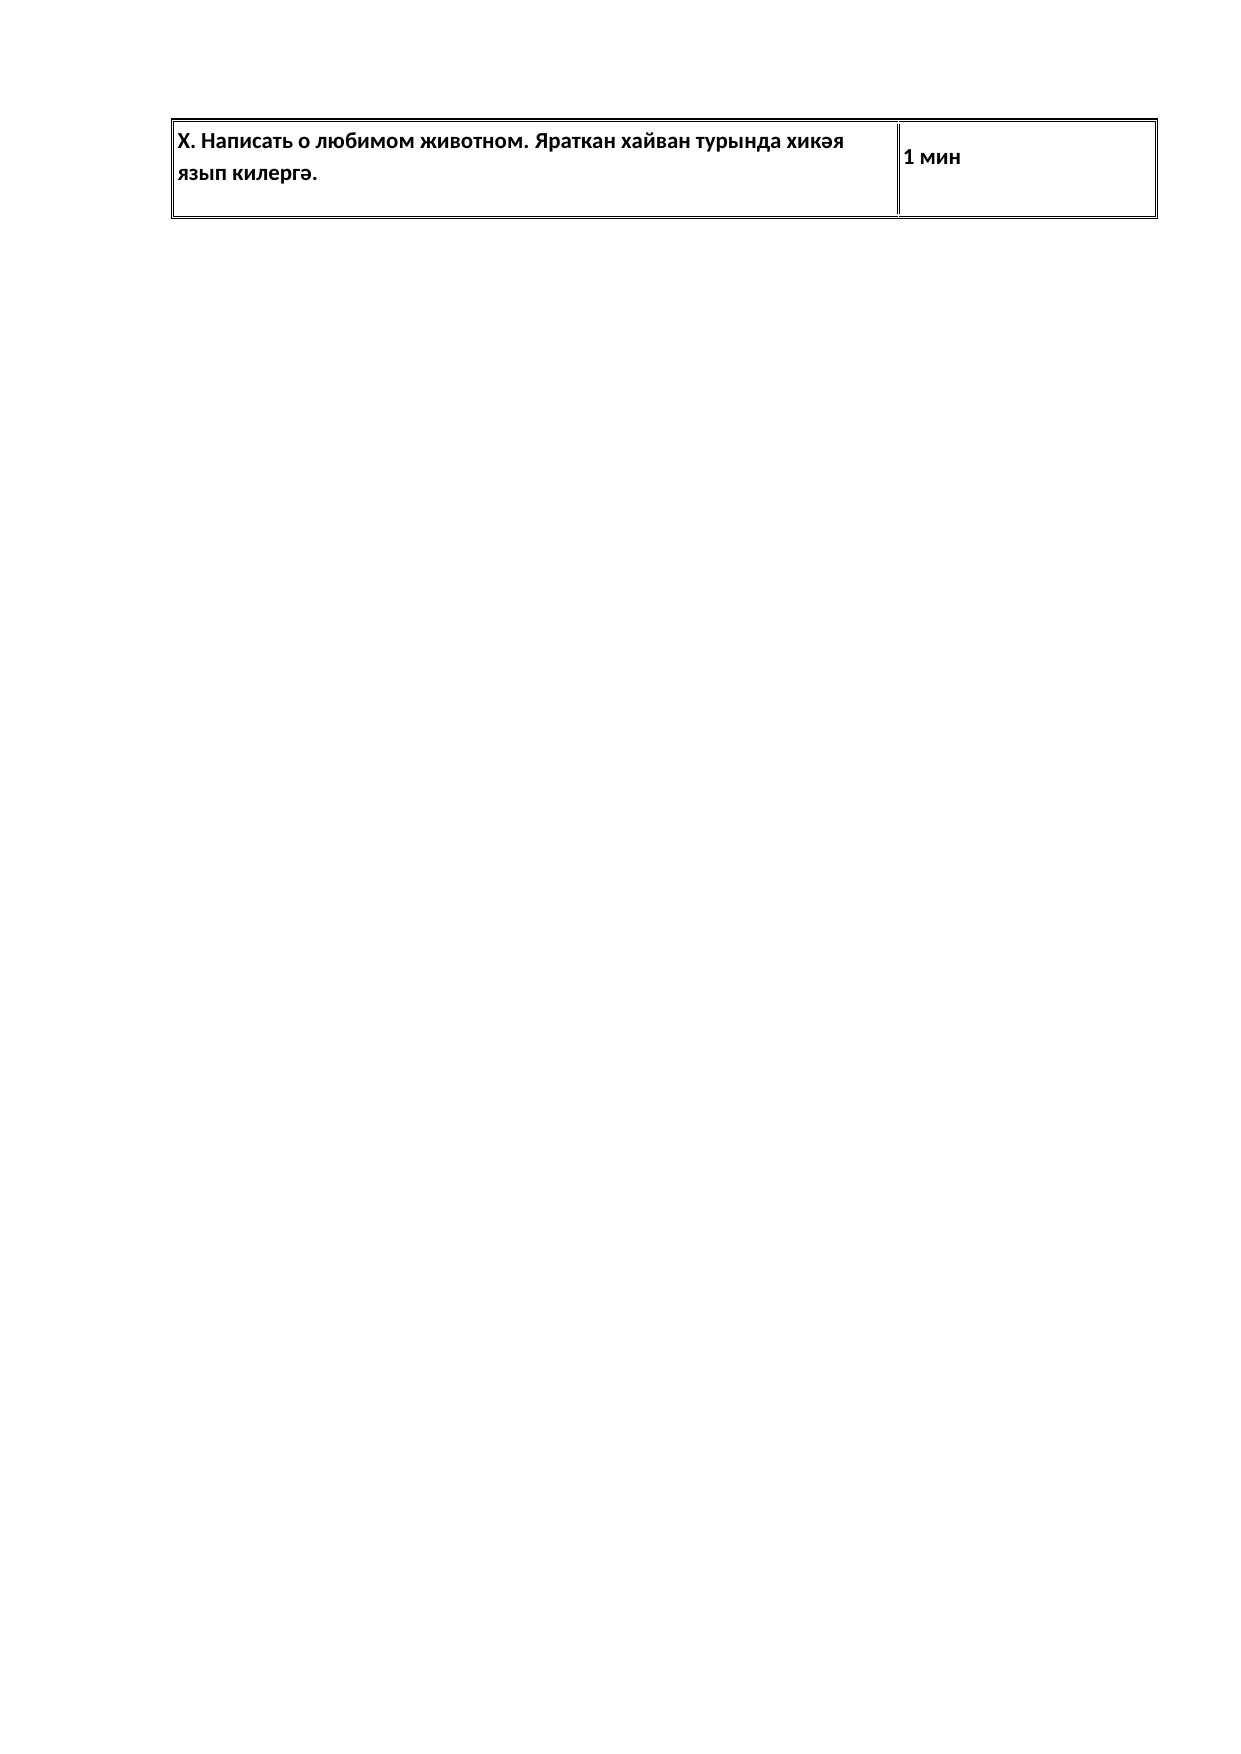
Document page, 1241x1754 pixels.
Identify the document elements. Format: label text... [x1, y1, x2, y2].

table_cell 1 мин [898, 122, 1155, 216]
table_cell X. Написать о любимом животном. Яраткан хайван турында хикәя язып килергә. [174, 122, 898, 216]
